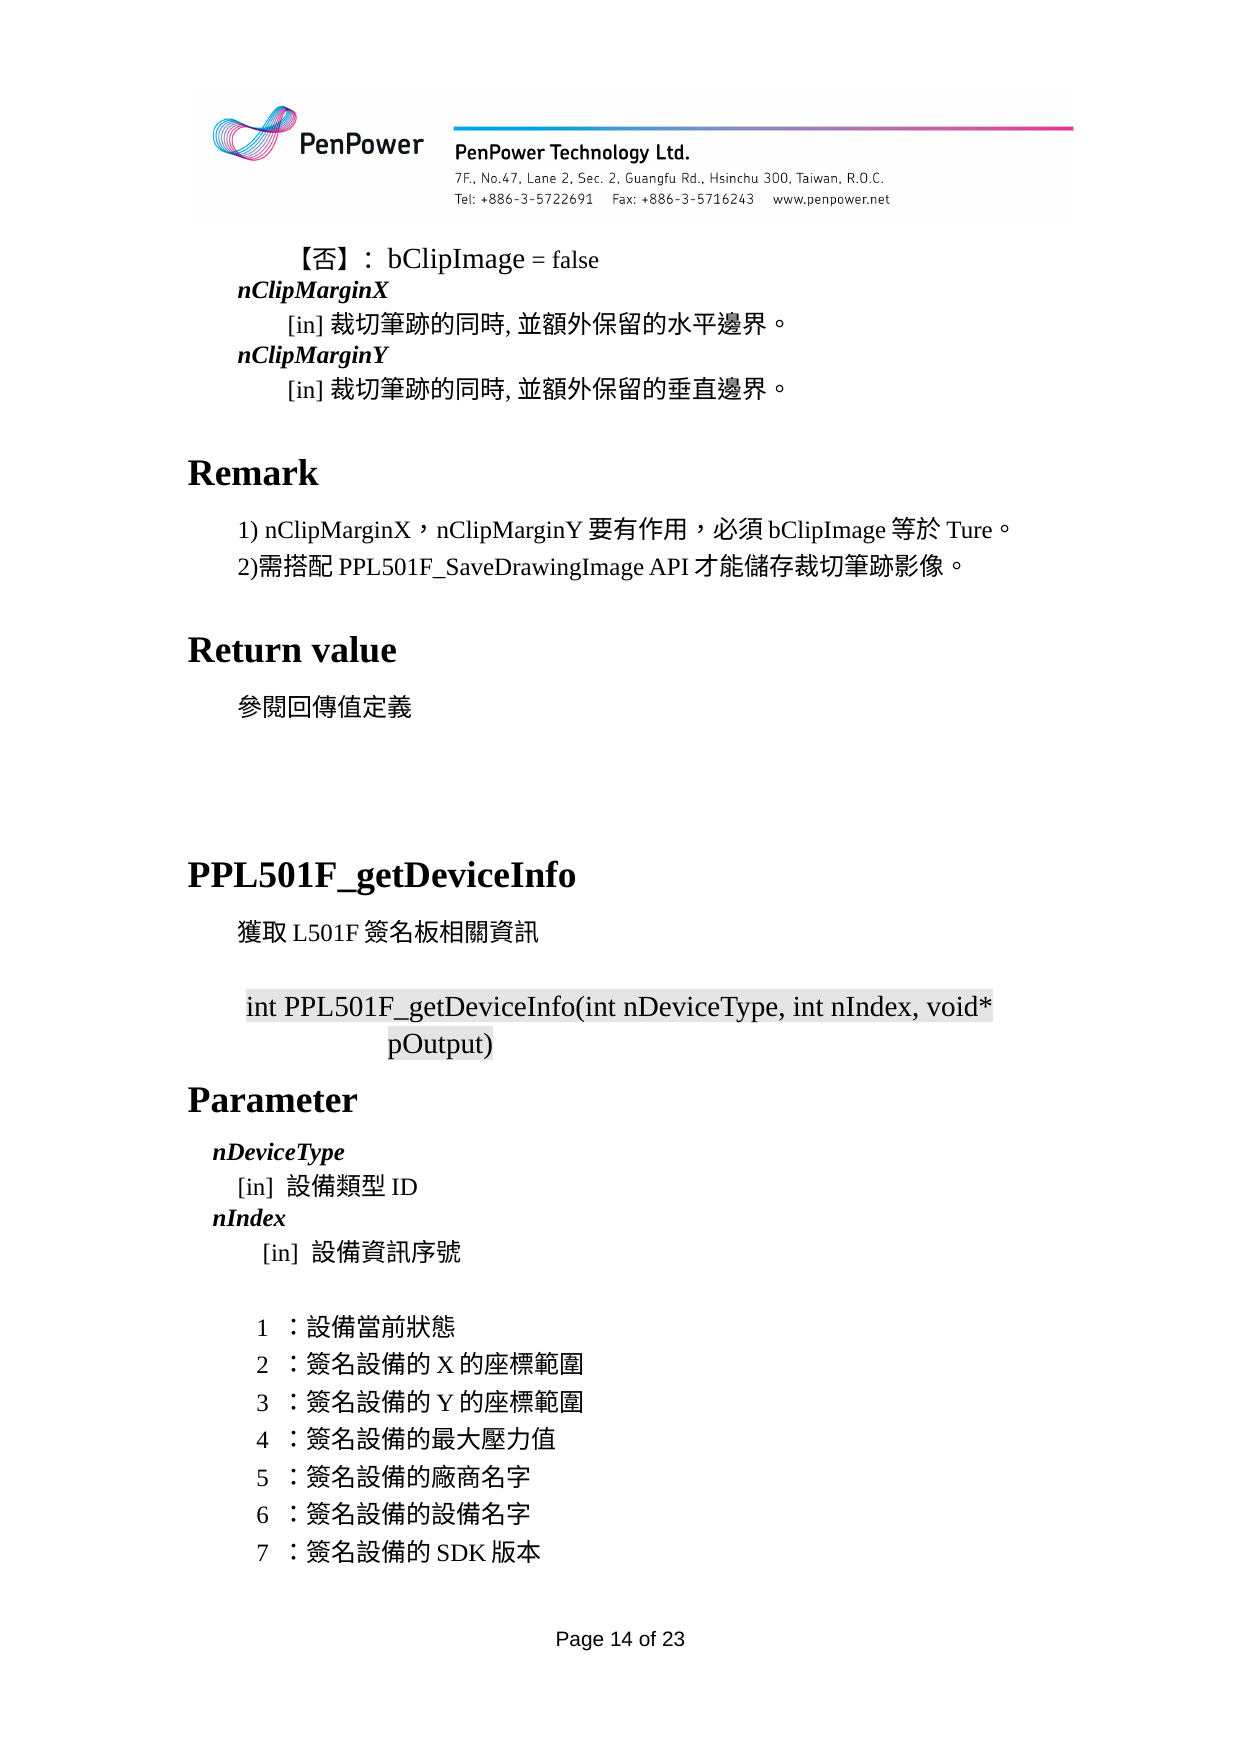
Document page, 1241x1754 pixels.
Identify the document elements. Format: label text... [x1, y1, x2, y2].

text 1 ：設備當前狀態 [187, 1307, 1053, 1344]
text int PPL501F_getDeviceInfo(int nDeviceType, int nIndex, void* [187, 987, 1053, 1024]
text PPL501F_getDeviceInfo [187, 837, 1053, 912]
text Return value [187, 612, 1053, 687]
text nClipMarginX [187, 275, 1053, 304]
text 參閱回傳值定義 [187, 687, 1053, 724]
text pOutput) [329, 1024, 1053, 1062]
text [in] 設備資訊序號 [187, 1232, 1053, 1269]
text 2 ：簽名設備的X的座標範圍 [187, 1344, 1053, 1382]
text [in] 裁切筆跡的同時, 並額外保留的水平邊界。 [187, 304, 1053, 340]
text nIndex [187, 1203, 1053, 1232]
text [in] 裁切筆跡的同時, 並額外保留的垂直邊界。 [237, 369, 1053, 405]
text 獲取L501F簽名板相關資訊 [187, 912, 1053, 949]
text nDeviceType [187, 1137, 1053, 1165]
text 7 ：簽名設備的SDK版本 [187, 1532, 1053, 1569]
text [in] 設備類型ID [187, 1165, 1053, 1203]
text nClipMarginY [187, 340, 1053, 369]
picture [187, 88, 1074, 225]
text 3 ：簽名設備的Y的座標範圍 [187, 1382, 1053, 1419]
text 6 ：簽名設備的設備名字 [187, 1494, 1053, 1532]
text Remark [187, 434, 1053, 509]
text Parameter [187, 1062, 1053, 1137]
text 【否】：bClipImage = false [187, 239, 1053, 275]
text 5 ：簽名設備的廠商名字 [187, 1457, 1053, 1494]
text 1) nClipMarginX，nClipMarginY要有作用，必須bClipImage等於Ture。 [187, 509, 1053, 547]
text 2)需搭配PPL501F_SaveDrawingImage API才能儲存裁切筆跡影像。 [187, 547, 1053, 583]
text 4 ：簽名設備的最大壓力值 [187, 1419, 1053, 1457]
